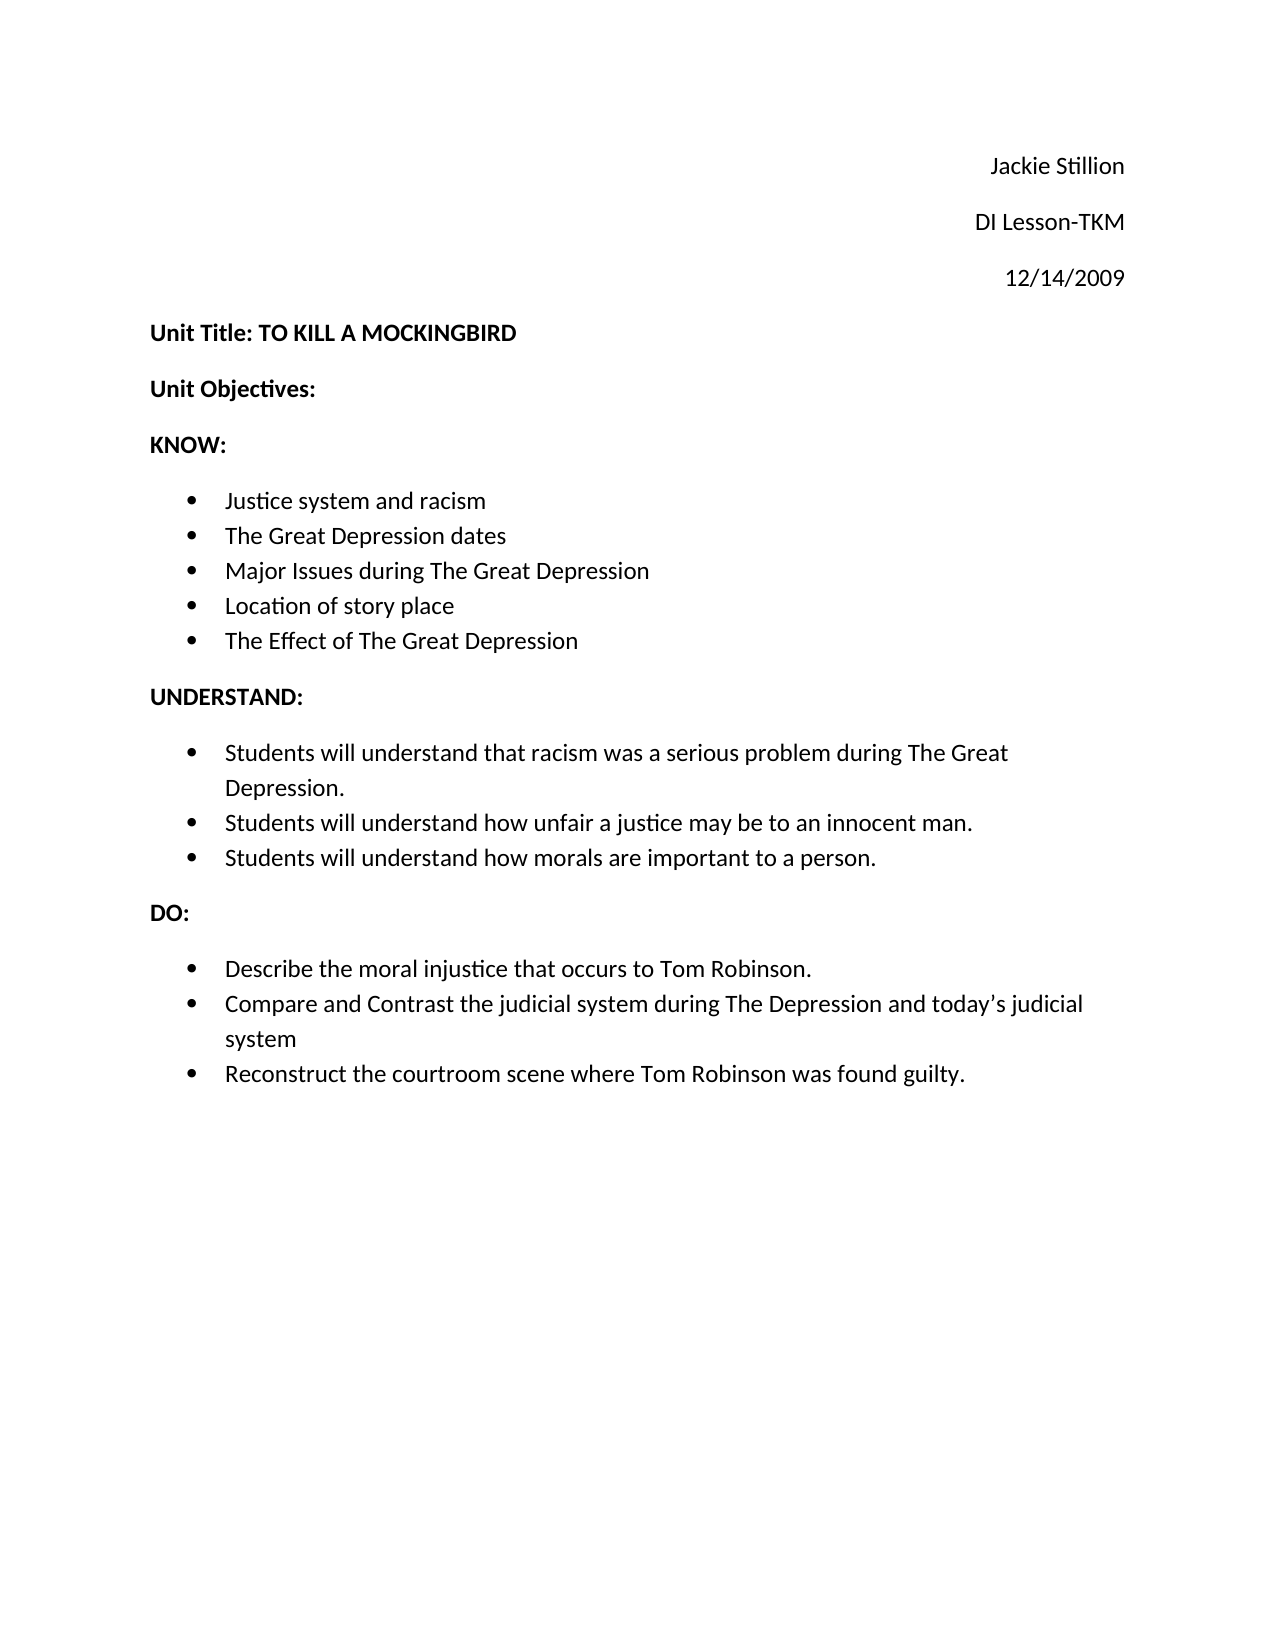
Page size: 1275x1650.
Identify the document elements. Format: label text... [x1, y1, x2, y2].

list Justice system and racism [187, 485, 1125, 516]
text Jackie Stillion [150, 150, 1125, 181]
list Describe the moral injustice that occurs to Tom Robinson. [187, 953, 1125, 984]
list Students will understand how unfair a justice may be to an innocent man. [187, 807, 1125, 837]
text DI Lesson-TKM [150, 206, 1125, 236]
list Compare and Contrast the judicial system during The Depression and today’s judicial system [187, 988, 1125, 1054]
text Unit Title: TO KILL A MOCKINGBIRD [150, 317, 1125, 348]
list Major Issues during The Great Depression [187, 555, 1125, 586]
list The Great Depression dates [187, 520, 1125, 551]
list Reconstruct the courtroom scene where Tom Robinson was found guilty. [187, 1058, 1125, 1089]
text UNDERSTAND: [150, 681, 1125, 711]
text KNOW: [150, 429, 1125, 460]
list Students will understand that racism was a serious problem during The Great Depression. [187, 737, 1125, 802]
text 12/14/2009 [150, 262, 1125, 292]
list Students will understand how morals are important to a person. [187, 842, 1125, 872]
text DO: [150, 897, 1125, 928]
list The Effect of The Great Depression [187, 625, 1125, 656]
text Unit Objectives: [150, 373, 1125, 404]
list Location of story place [187, 590, 1125, 621]
